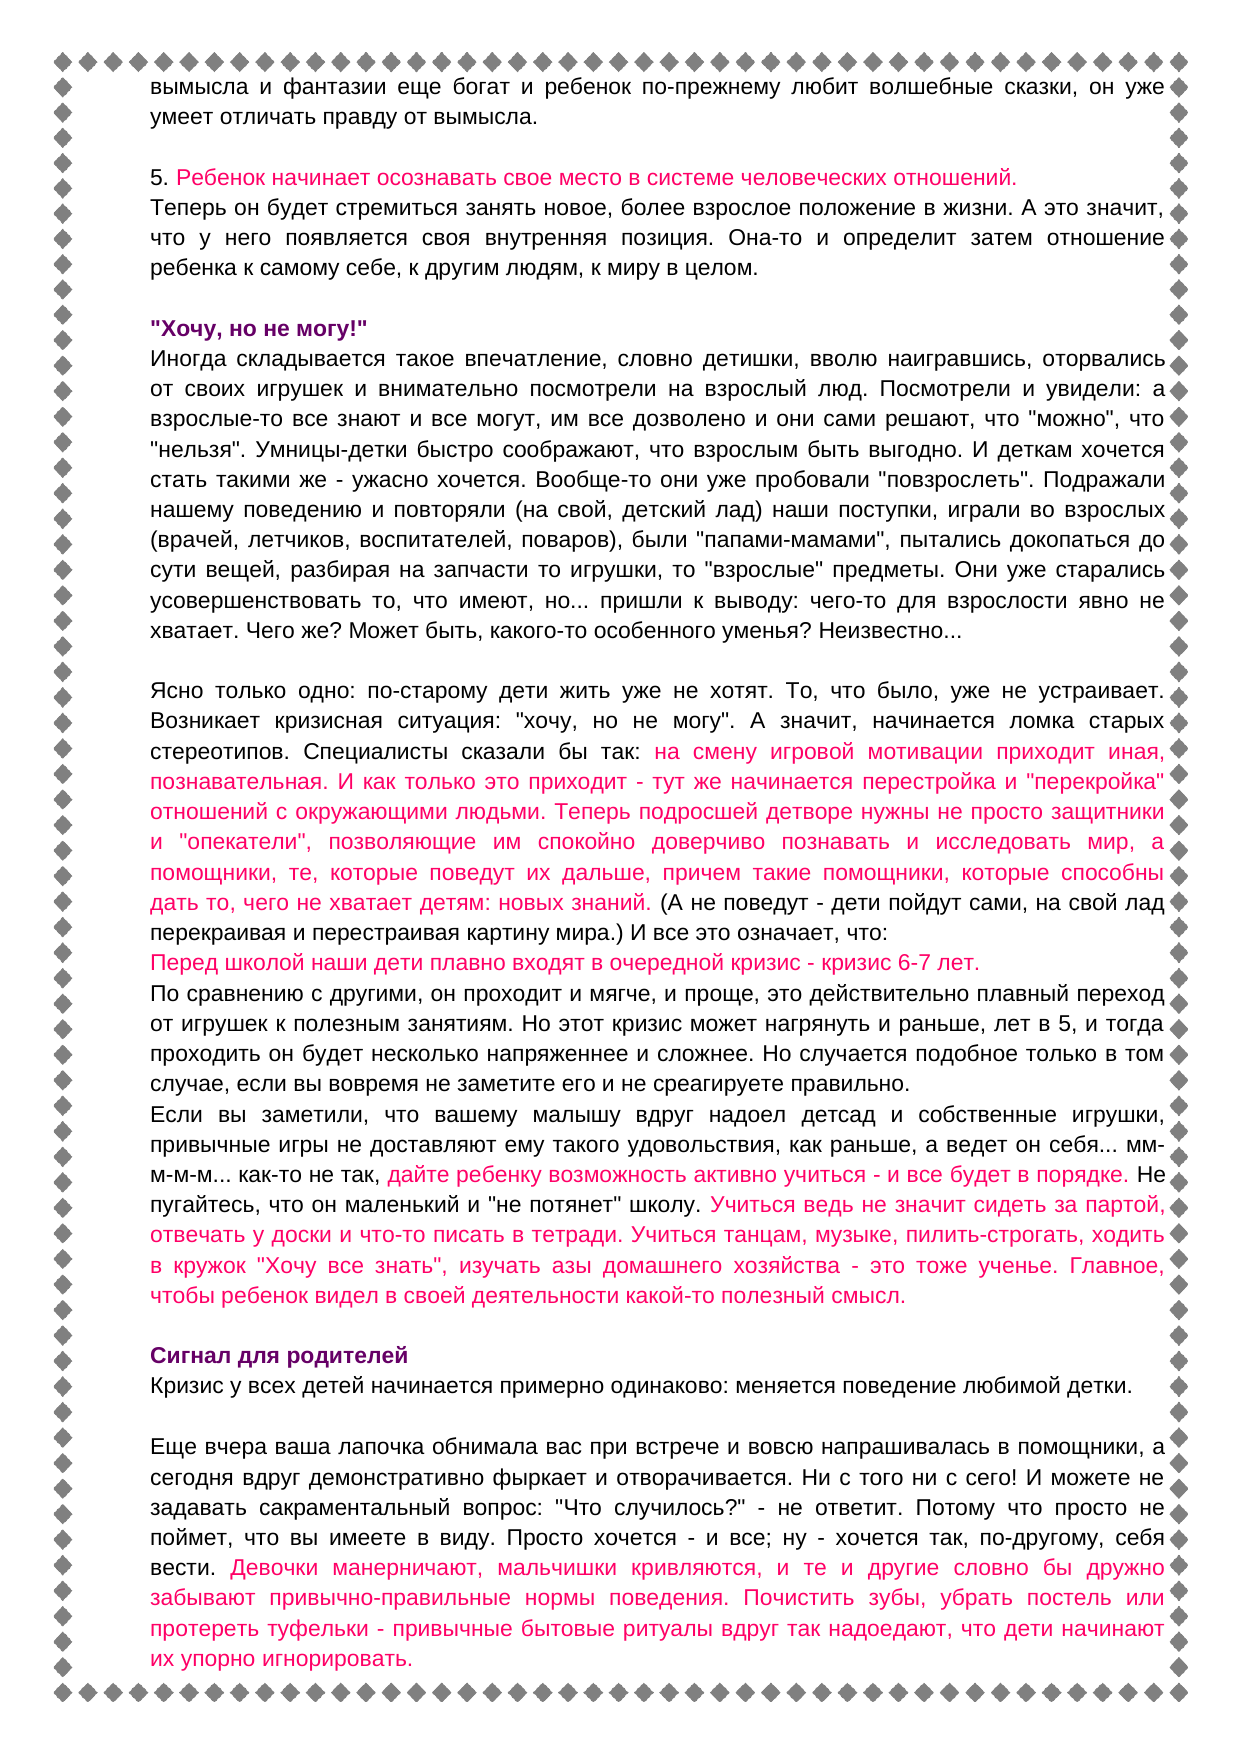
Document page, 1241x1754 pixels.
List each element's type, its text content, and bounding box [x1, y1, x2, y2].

subtitle Сигнал для родителей [150, 1342, 1178, 1368]
text Иногда складывается такое впечатление, словно детишки, вволю наигравшись, оторвались от своих игрушек и внимательно посмотрели на взрослый люд. Посмотрели и увидели: а взрослые-то все знают и все могут, им все дозволено и они сами решают, что "можно", что "нельзя". Умницы-детки быстро соображают, что взрослым быть выгодно. И деткам хочется стать такими же - ужасно хочется. Вообще-то они уже пробовали "повзрослеть". Подражали нашему поведению и повторяли (на свой, детский лад) наши поступки, играли во взрослых (врачей, летчиков, воспитателей, поваров), были "папами-мамами", пытались докопаться до сути вещей, разбирая на запчасти то игрушки, то "взрослые" предметы. Они уже старались усовершенствовать то, что имеют, но... пришли к выводу: чего-то для взрослости явно не хватает. Чего же? Может быть, какого-то особенного уменья? Неизвестно... [150, 345, 1166, 643]
text Кризис у всех детей начинается примерно одинаково: меняется поведение любимой детки. [150, 1372, 1178, 1399]
subtitle "Хочу, но не могу!" [150, 314, 1178, 341]
text Если вы заметили, что вашему малышу вдруг надоел детсад и собственные игрушки, привычные игры не доставляют ему такого удовольствия, как раньше, а ведет он себя... мм- м-м-м... как-то не так, дайте ребенку возможность активно учиться - и все будет в порядке. Не пугайтесь, что он маленький и "не потянет" школу. Учиться ведь не значит сидеть за партой, отвечать у доски и что-то писать в тетради. Учиться танцам, музыке, пилить-строгать, ходить в кружок "Хочу все знать", изучать азы домашнего хозяйства - это тоже ученье. Главное, чтобы ребенок видел в своей деятельности какой-то полезный смысл. [150, 1101, 1166, 1308]
text вымысла и фантазии еще богат и ребенок по-прежнему любит волшебные сказки, он уже умеет отличать правду от вымысла. [150, 73, 1166, 129]
picture [53, 52, 1188, 1702]
text По сравнению с другими, он проходит и мягче, и проще, это действительно плавный переход от игрушек к полезным занятиям. Но этот кризис может нагрянуть и раньше, лет в 5, и тогда проходить он будет несколько напряженнее и сложнее. Но случается подобное только в том случае, если вы вовремя не заметите его и не среагируете правильно. [150, 980, 1165, 1097]
text Ясно только одно: по-старому дети жить уже не хотят. То, что было, уже не устраивает. Возникает кризисная ситуация: "хочу, но не могу". А значит, начинается ломка старых стереотипов. Специалисты сказали бы так: на смену игровой мотивации приходит иная, познавательная. И как только это приходит - тут же начинается перестройка и "перекройка" отношений с окружающими людьми. Теперь подросшей детворе нужны не просто защитники и "опекатели", позволяющие им спокойно доверчиво познавать и исследовать мир, а помощники, те, которые поведут их дальше, причем такие помощники, которые способны дать то, чего не хватает детям: новых знаний. (А не поведут - дети пойдут сами, на свой лад перекраивая и перестраивая картину мира.) И все это означает, что: [150, 677, 1165, 945]
text Еще вчера ваша лапочка обнимала вас при встрече и вовсю напрашивалась в помощники, а сегодня вдруг демонстративно фыркает и отворачивается. Ни с того ни с сего! И можете не задавать сакраментальный вопрос: "Что случилось?" - не ответит. Потому что просто не поймет, что вы имеете в виду. Просто хочется - и все; ну - хочется так, по-другому, себя вести. Девочки манерничают, мальчишки кривляются, и те и другие словно бы дружно забывают привычно-правильные нормы поведения. Почистить зубы, убрать постель или протереть туфельки - привычные бытовые ритуалы вдруг так надоедают, что дети начинают их упорно игнорировать. [150, 1433, 1166, 1671]
text Перед школой наши дети плавно входят в очередной кризис - кризис 6-7 лет. [150, 949, 1178, 976]
text Теперь он будет стремиться занять новое, более взрослое положение в жизни. А это значит, что у него появляется своя внутренняя позиция. Она-то и определит затем отношение ребенка к самому себе, к другим людям, к миру в целом. [150, 194, 1166, 281]
list Ребенок начинает осознавать свое место в системе человеческих отношений. [150, 163, 1178, 190]
